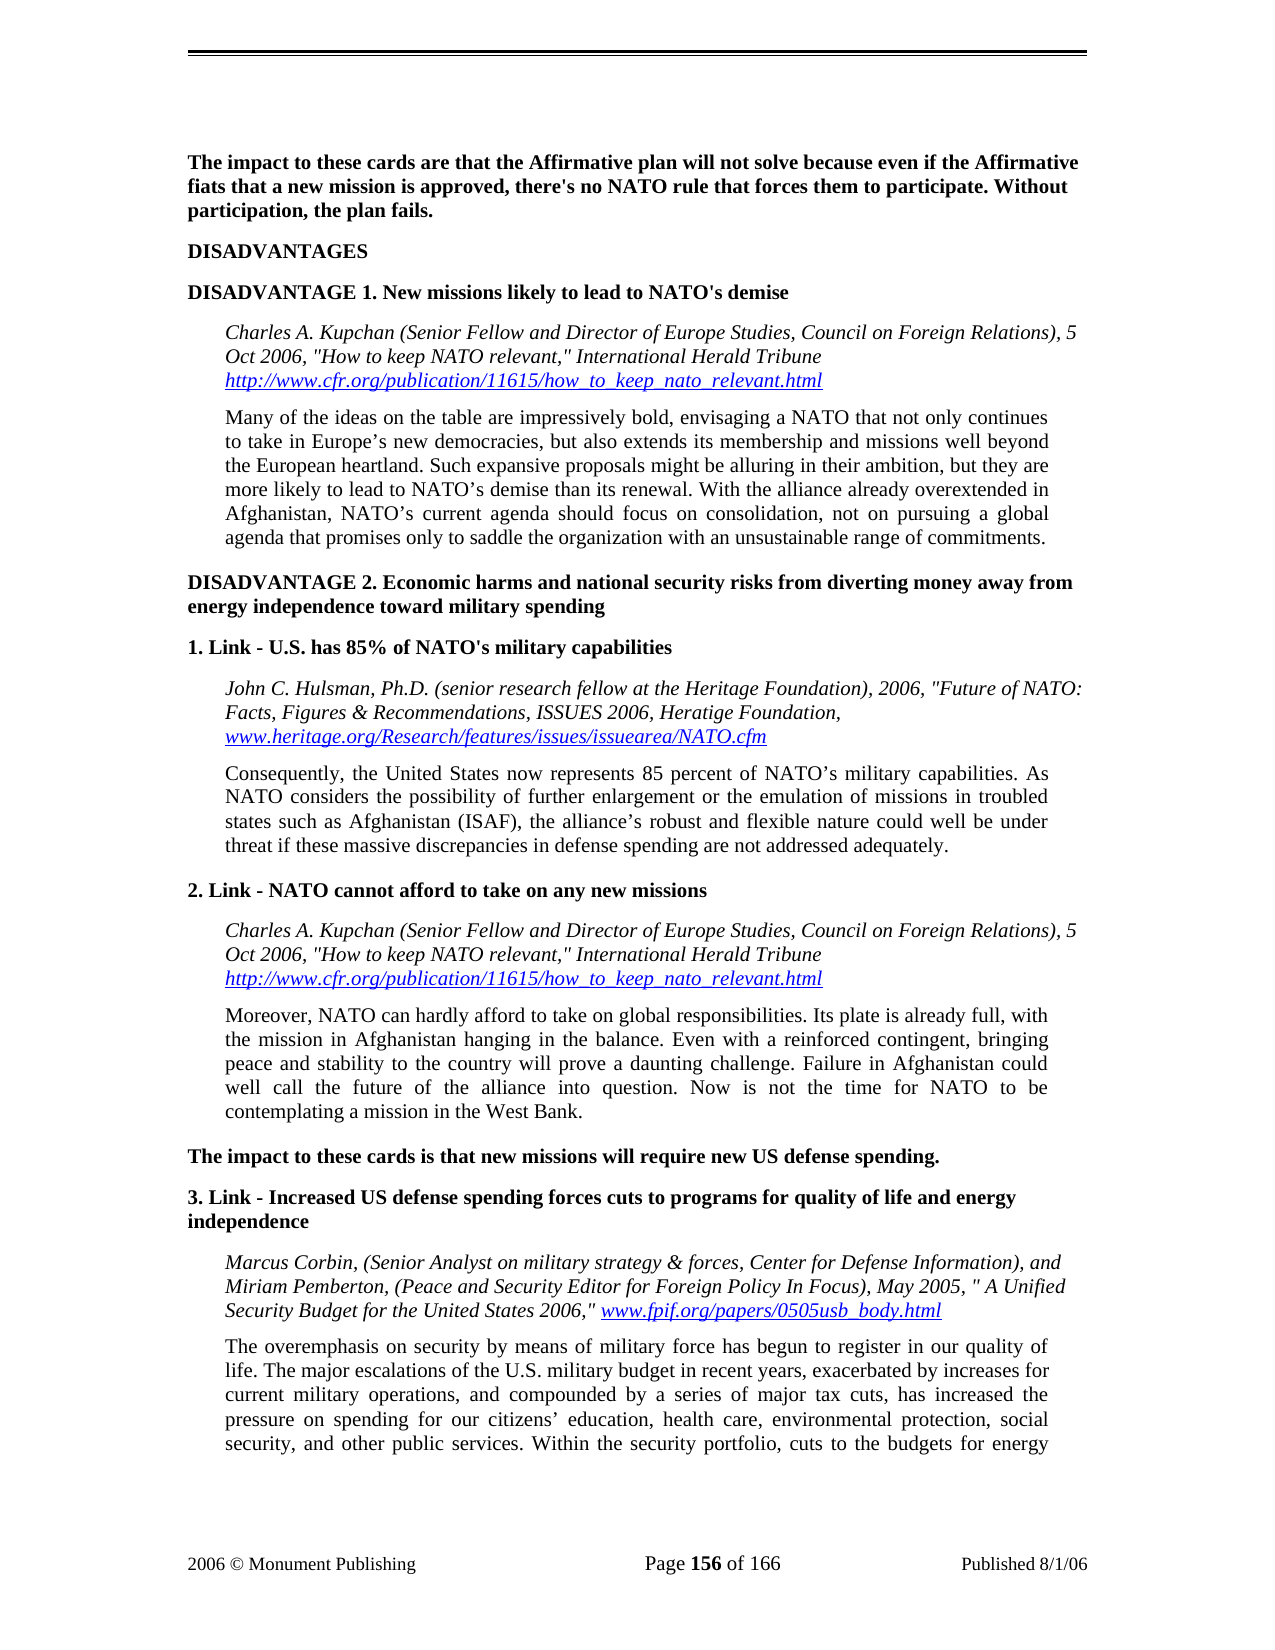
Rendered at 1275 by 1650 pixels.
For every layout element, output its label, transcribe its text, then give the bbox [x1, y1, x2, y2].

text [225, 1334, 1050, 1454]
text Many of the ideas on the table are impressively bold, envisaging a NATO that not only continues to take in Europe’s new democracies, but also extends its membership and missions well beyond the European heartland. Such expansive proposals might be alluring in their ambition, but they are more likely to lead to NATO’s demise than its renewal. With the alliance already overextended in Afghanistan, NATO’s current agenda should focus on consolidation, not on pursuing a global agenda that promises only to saddle the organization with an unsustainable range of commitments. [225, 405, 1050, 549]
text 2. Link - NATO cannot afford to take on any new missions [187, 877, 1087, 902]
text Consequently, the United States now represents 85 percent of NATO’s military capabilities. As NATO considers the possibility of further enlargement or the emulation of missions in troubled states such as Afghanistan (ISAF), the alliance’s robust and flexible nature could well be under threat if these massive discrepancies in defense spending are not addressed adequately. [225, 760, 1050, 857]
text The impact to these cards is that new missions will require new US defense spending. [187, 1144, 1087, 1168]
text Charles A. Kupchan (Senior Fellow and Director of Europe Studies, Council on Foreign Relations), 5 Oct 2006, "How to keep NATO relevant," International Herald Tribune http://www.cfr.org/publication/11615/how_to_keep_nato_relevant.html [225, 320, 1087, 392]
text John C. Hulsman, Ph.D. (senior research fellow at the Heritage Foundation), 2006, "Future of NATO: Facts, Figures & Recommendations, ISSUES 2006, Heratige Foundation, www.heritage.org/Research/features/issues/issuearea/NATO.cfm [225, 676, 1087, 748]
text 3. Link - Increased US defense spending forces cuts to programs for quality of life and energy independence [187, 1185, 1087, 1233]
text Marcus Corbin, (Senior Analyst on military strategy & forces, Center for Defense Information), and Miriam Pemberton, (Peace and Security Editor for Foreign Policy In Focus), May 2005, " A Unified Security Budget for the United States 2006," www.fpif.org/papers/0505usb_body.html [225, 1249, 1087, 1322]
text The impact to these cards are that the Affirmative plan will not solve because even if the Affirmative fiats that a new mission is approved, there's no NATO rule that forces them to participate. Without participation, the plan fails. [187, 150, 1087, 222]
text DISADVANTAGES [187, 239, 1087, 263]
text Moreover, NATO can hardly afford to take on global responsibilities. Its plate is already full, with the mission in Afghanistan hanging in the balance. Even with a reinforced contingent, bringing peace and stability to the country will prove a daunting challenge. Failure in Afghanistan could well call the future of the alliance into question. Now is not the time for NATO to be contemplating a mission in the West Bank. [225, 1003, 1050, 1123]
text DISADVANTAGE 2. Economic harms and national security risks from diverting money away from energy independence toward military spending [187, 570, 1087, 618]
text DISADVANTAGE 1. New missions likely to lead to NATO's demise [187, 279, 1087, 304]
text Charles A. Kupchan (Senior Fellow and Director of Europe Studies, Council on Foreign Relations), 5 Oct 2006, "How to keep NATO relevant," International Herald Tribune http://www.cfr.org/publication/11615/how_to_keep_nato_relevant.html [225, 918, 1087, 990]
text 1. Link - U.S. has 85% of NATO's military capabilities [187, 635, 1087, 659]
